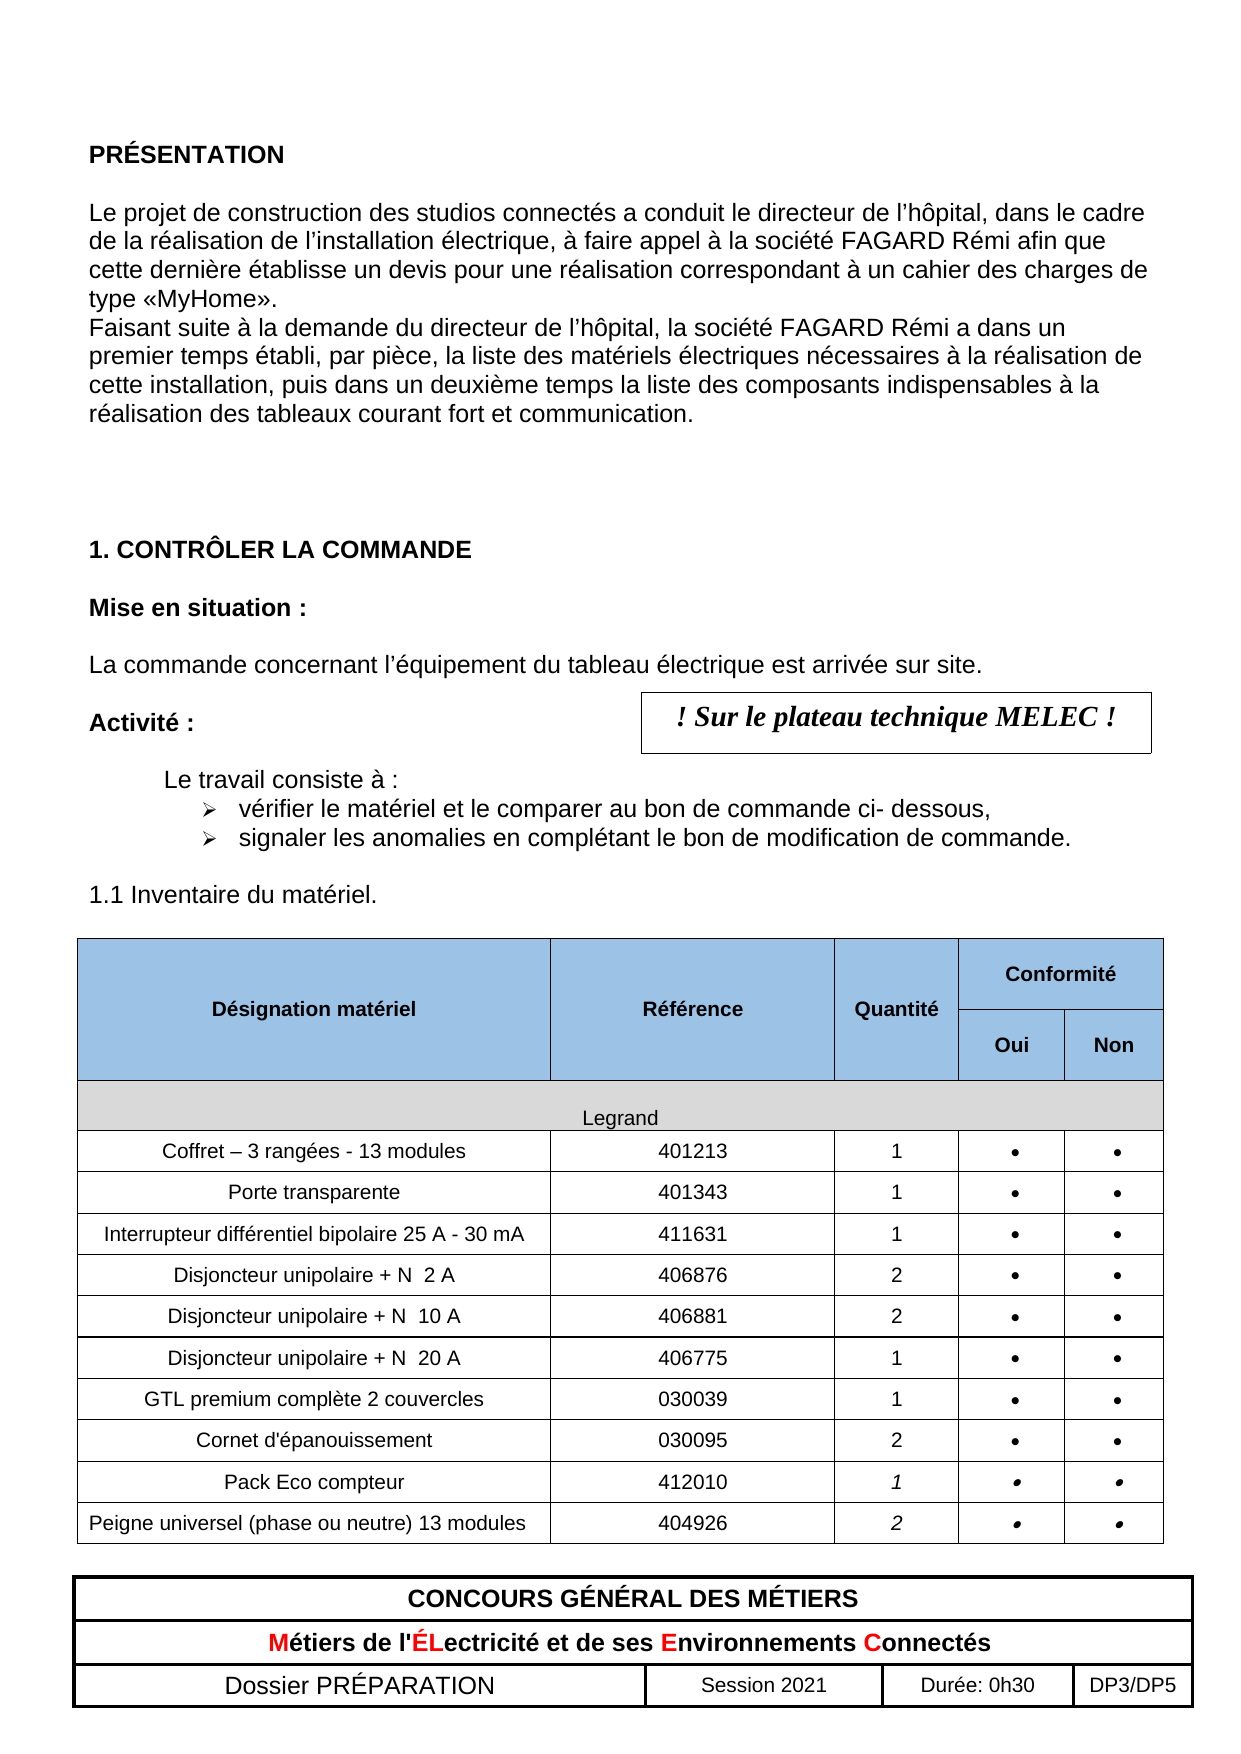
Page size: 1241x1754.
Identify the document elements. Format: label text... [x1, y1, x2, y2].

table_cell [1065, 1131, 1163, 1171]
table_cell Porte transparente [78, 1172, 550, 1212]
table_header Référence [551, 939, 834, 1080]
text La commande concernant l’équipement du tableau électrique est arrivée sur site. [89, 621, 1152, 679]
table_cell [959, 1462, 1064, 1502]
table_cell [1065, 1172, 1163, 1212]
table_cell [1065, 1462, 1163, 1502]
table_cell [959, 1296, 1064, 1336]
table_header Désignation matériel [78, 939, 550, 1080]
table_cell [959, 1379, 1064, 1419]
table_cell 1 [835, 1131, 958, 1171]
table_cell Disjoncteur unipolaire + N 10 A [78, 1296, 550, 1336]
table_cell [1065, 1338, 1163, 1378]
table_cell 1 [835, 1462, 958, 1502]
table_cell 411631 [551, 1214, 834, 1254]
text Activité : [89, 679, 1152, 736]
table_cell Peigne universel (phase ou neutre) 13 modules [78, 1503, 550, 1543]
table_cell [1065, 1214, 1163, 1254]
table_cell 404926 [551, 1503, 834, 1543]
table_cell 401213 [551, 1131, 834, 1171]
table_cell Oui [959, 1010, 1064, 1080]
table_cell Coffret – 3 rangées - 13 modules [78, 1131, 550, 1171]
text Mise en situation : [89, 564, 1152, 621]
table_cell 406775 [551, 1338, 834, 1378]
list Le travail consiste à : [164, 736, 1152, 794]
table_cell [1065, 1379, 1163, 1419]
table_cell [1065, 1420, 1163, 1461]
table_cell [959, 1214, 1064, 1254]
table_cell 2 [835, 1255, 958, 1295]
table_cell Interrupteur différentiel bipolaire 25 A - 30 mA [78, 1214, 550, 1254]
table_cell Disjoncteur unipolaire + N 20 A [78, 1338, 550, 1378]
table_header Quantité [835, 939, 958, 1080]
table_cell Cornet d'épanouissement [78, 1420, 550, 1461]
table_cell Legrand [78, 1081, 1163, 1130]
table_cell 1 [835, 1172, 958, 1212]
list vérifier le matériel et le comparer au bon de commande ci- dessous, [201, 794, 1152, 822]
table_cell Disjoncteur unipolaire + N 2 A [78, 1255, 550, 1295]
text PRÉSENTATION [89, 140, 1152, 169]
table_cell [959, 1255, 1064, 1295]
table_cell 1 [835, 1214, 958, 1254]
table_cell 406876 [551, 1255, 834, 1295]
text Le projet de construction des studios connectés a conduit le directeur de l’hôpital, dans le cadre de la réalisation de l’installation électrique, à faire appel à la société FAGARD Rémi afin que cette dernière établisse un devis pour une réalisation correspondant à un cahier des charges de type «MyHome». Faisant suite à la demande du directeur de l’hôpital, la société FAGARD Rémi a dans un premier temps établi, par pièce, la liste des matériels électriques nécessaires à la réalisation de cette installation, puis dans un deuxième temps la liste des composants indispensables à la réalisation des tableaux courant fort et communication. [89, 169, 1152, 427]
table_cell [959, 1131, 1064, 1171]
text 1.1 Inventaire du matériel. [89, 851, 1152, 909]
table_cell 406881 [551, 1296, 834, 1336]
table_cell 030039 [551, 1379, 834, 1419]
table_cell GTL premium complète 2 couvercles [78, 1379, 550, 1419]
table_cell 2 [835, 1420, 958, 1461]
table_cell [1065, 1255, 1163, 1295]
table_cell 2 [835, 1503, 958, 1543]
table_header Conformité [959, 939, 1163, 1009]
table_cell 401343 [551, 1172, 834, 1212]
text 1. CONTRÔLER LA COMMANDE [89, 535, 1152, 564]
table_cell [959, 1338, 1064, 1378]
table_cell [1065, 1296, 1163, 1336]
table_cell [959, 1503, 1064, 1543]
table_cell [959, 1172, 1064, 1212]
table_cell [1065, 1503, 1163, 1543]
table_cell 2 [835, 1296, 958, 1336]
table_cell [959, 1420, 1064, 1461]
table_cell Non [1065, 1010, 1163, 1080]
table_cell 1 [835, 1379, 958, 1419]
table_cell 1 [835, 1338, 958, 1378]
table_cell 030095 [551, 1420, 834, 1461]
list signaler les anomalies en complétant le bon de modification de commande. [201, 822, 1152, 851]
table_cell Pack Eco compteur [78, 1462, 550, 1502]
table_cell 412010 [551, 1462, 834, 1502]
